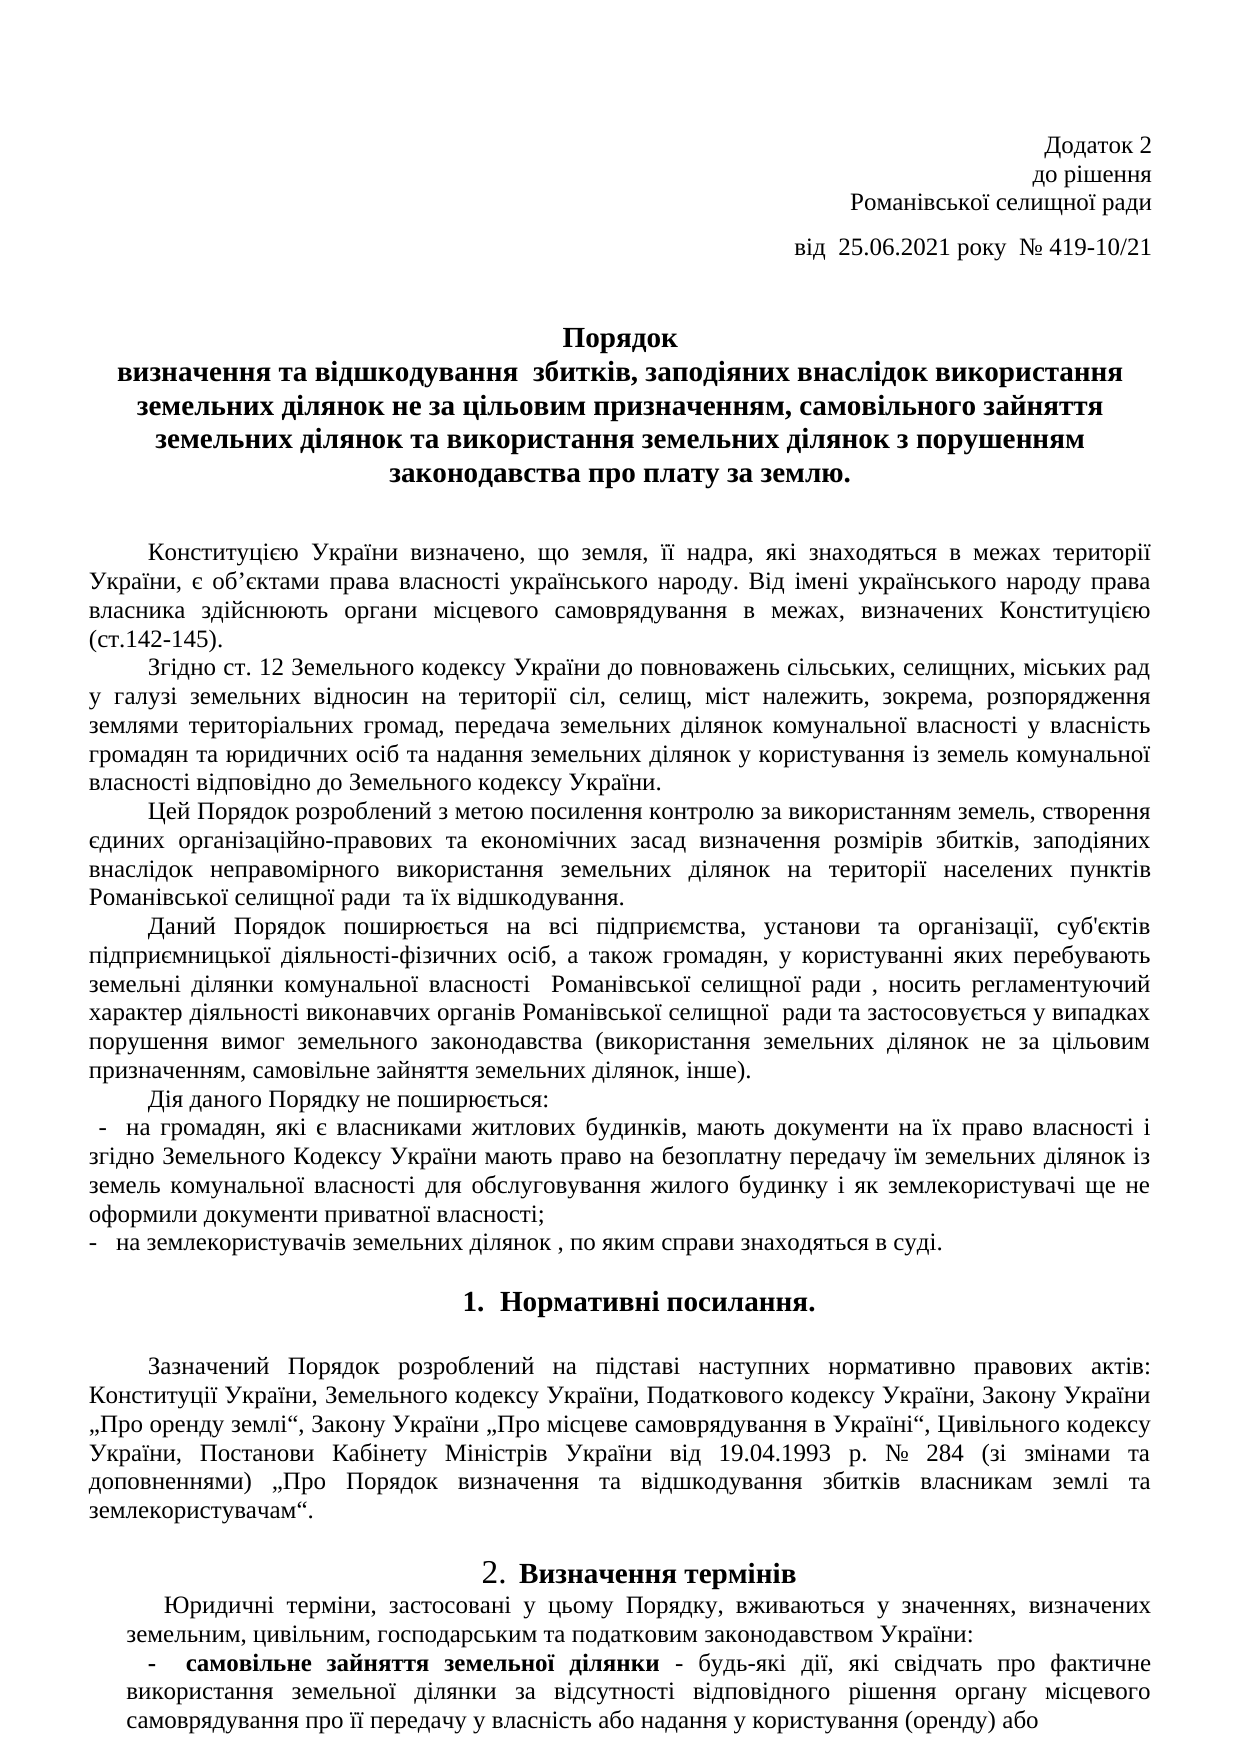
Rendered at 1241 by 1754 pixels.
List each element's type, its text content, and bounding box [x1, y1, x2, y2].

text Цей Порядок розроблений з метою посилення контролю за використанням земель, створення єдиних організаційно-правових та економічних засад визначення розмірів збитків, заподіяних внаслідок неправомірного використання земельних ділянок на території населених пунктів Романівської селищної ради та їх відшкодування. [89, 796, 1152, 911]
text визначення та відшкодування збитків, заподіяних внаслідок використання земельних ділянок не за цільовим призначенням, самовільного зайняття земельних ділянок та використання земельних ділянок з порушенням законодавства про плату за землю. [89, 354, 1152, 488]
text до рішення [89, 159, 1152, 187]
text Юридичні терміни, застосовані у цьому Порядку, вживаються у значеннях, визначених земельним, цивільним, господарським та податковим законодавством України: [126, 1590, 1152, 1648]
text Романівської селищної ради [89, 187, 1152, 216]
text Даний Порядок поширюється на всі підприємства, установи та організації, суб'єктів підприємницької діяльності-фізичних осіб, а також громадян, у користуванні яких перебувають земельні ділянки комунальної власності Романівської селищної ради , носить регламентуючий характер діяльності виконавчих органів Романівської селищної ради та застосовується у випадках порушення вимог земельного законодавства (використання земельних ділянок не за цільовим призначенням, самовільне зайняття земельних ділянок, інше). [89, 911, 1152, 1084]
text Дія даного Порядку не поширюється: [89, 1084, 1152, 1112]
text Зазначений Порядок розроблений на підставі наступних нормативно правових актів: Конституції України, Земельного кодексу України, Податкового кодексу України, Закону України „Про оренду землі“, Закону України „Про місцеве самоврядування в Україні“, Цивільного кодексу України, Постанови Кабінету Міністрів України від 19.04.1993 р. № 284 (зі змінами та доповненнями) „Про Порядок визначення та відшкодування збитків власникам землі та землекористувачам“. [89, 1351, 1152, 1524]
text Згідно ст. 12 Земельного кодексу України до повноважень сільських, селищних, міських рад у галузі земельних відносин на території сіл, селищ, міст належить, зокрема, розпорядження землями територіальних громад, передача земельних ділянок комунальної власності у власність громадян та юридичних осіб та надання земельних ділянок у користування із земель комунальної власності відповідно до Земельного кодексу України. [89, 652, 1152, 796]
text Порядок [89, 321, 1152, 354]
text Конституцією України визначено, що земля, її надра, які знаходяться в межах території України, є об’єктами права власності українського народу. Від імені українського народу права власника здійснюють органи місцевого самоврядування в межах, визначених Конституцією (ст.142-145). [89, 537, 1152, 652]
text - на громадян, які є власниками житлових будинків, мають документи на їх право власності і згідно Земельного Кодексу України мають право на безоплатну передачу їм земельних ділянок із земель комунальної власності для обслуговування жилого будинку і як землекористувачі ще не оформили документи приватної власності; [89, 1112, 1152, 1227]
list Визначення термінів [126, 1552, 1152, 1590]
text від 25.06.2021 року № 419-10/21 [89, 232, 1152, 261]
text Додаток 2 [89, 130, 1152, 159]
text - самовільне зайняття земельної ділянки - будь-які дії, які свідчать про фактичне використання земельної ділянки за відсутності відповідного рішення органу місцевого самоврядування про її передачу у власність або надання у користування (оренду) або [126, 1648, 1152, 1734]
list Нормативні посилання. [126, 1284, 1152, 1318]
text - на землекористувачів земельних ділянок , по яким справи знаходяться в суді. [89, 1227, 1152, 1256]
